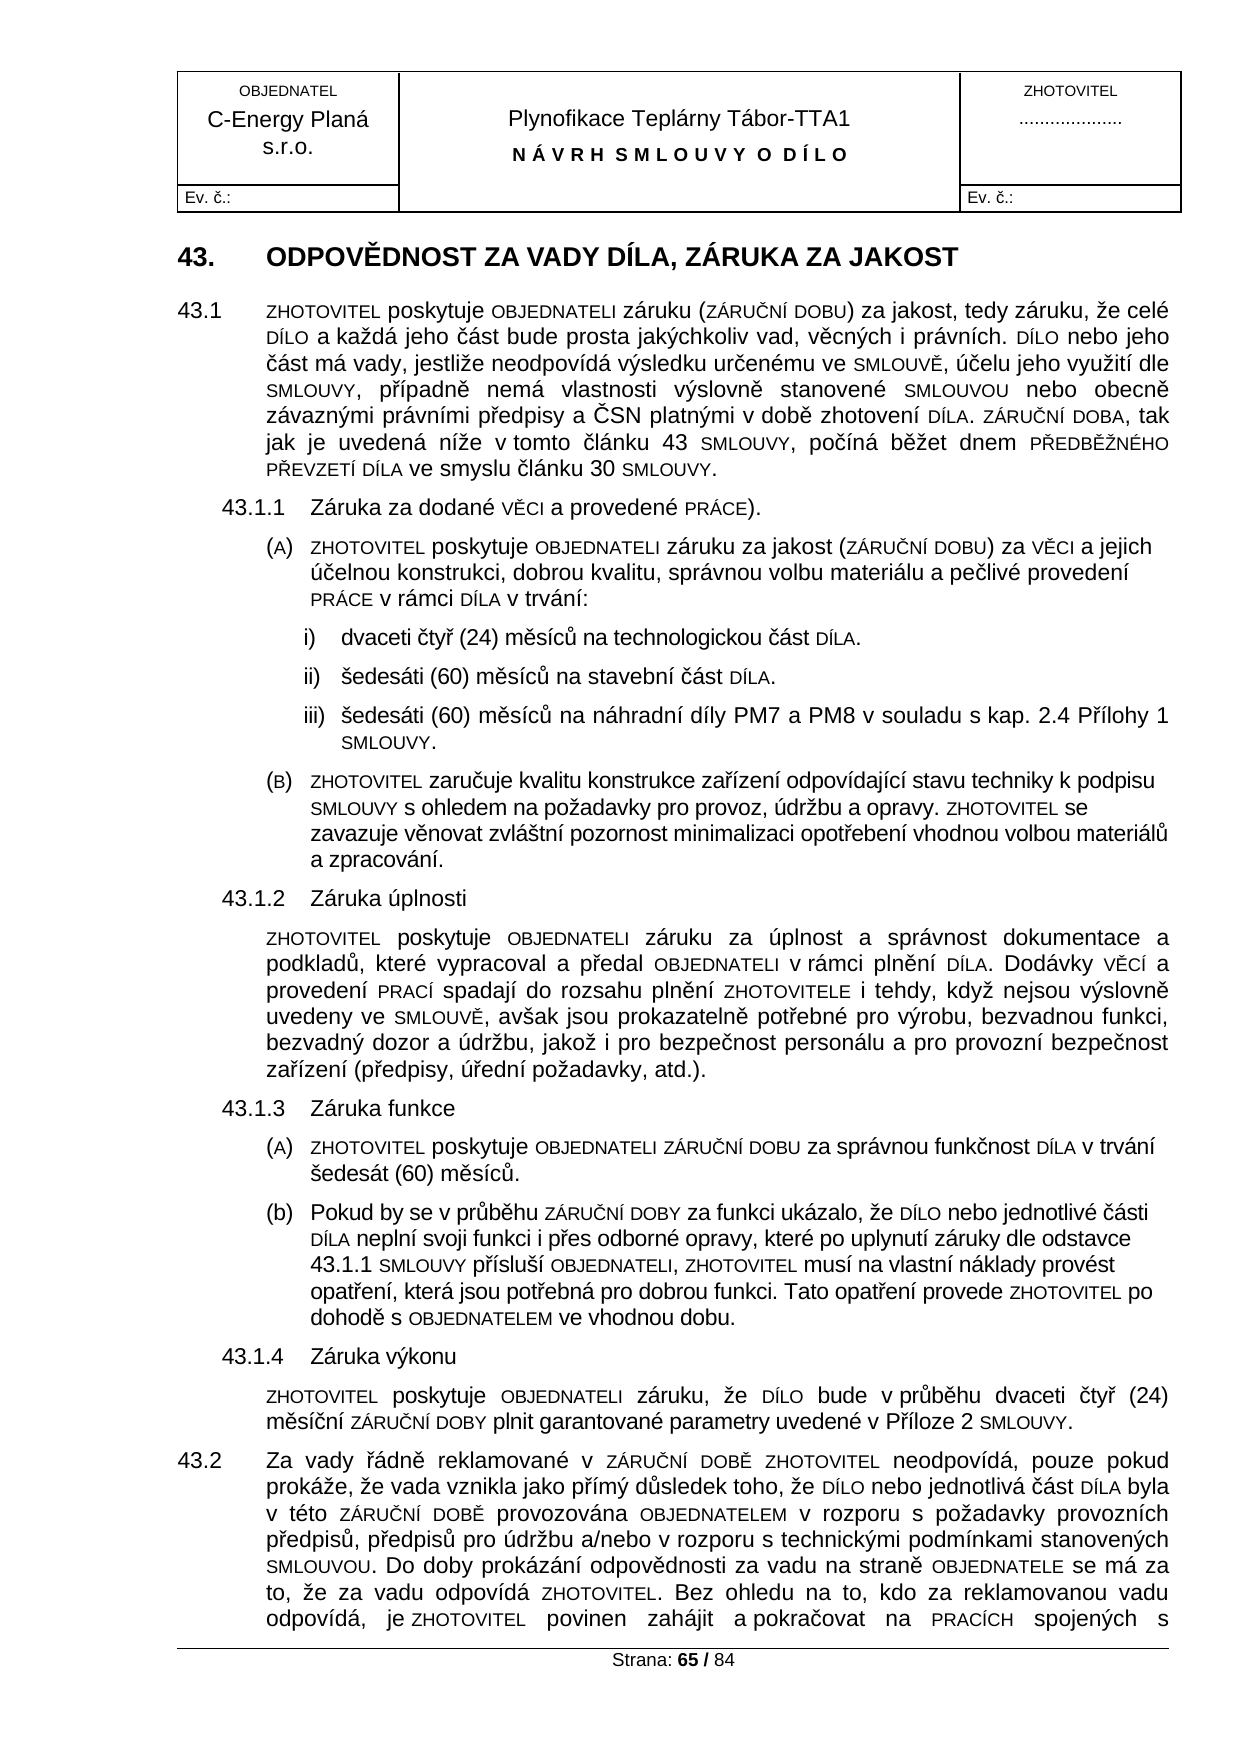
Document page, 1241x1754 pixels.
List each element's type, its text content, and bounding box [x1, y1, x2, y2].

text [177, 1447, 1169, 1631]
subtitle odpovědnost za vady díla, záruka za jakost [177, 241, 1169, 272]
subtitle zhotovitel zaručuje kvalitu konstrukce zařízení odpovídající stavu techniky k podpisu smlouvy s ohledem na požadavky pro provoz, údržbu a opravy. zhotovitel se zavazuje věnovat zvláštní pozornost minimalizaci opotřebení vhodnou volbou materiálů a zpracování. [266, 767, 1169, 872]
subtitle dvaceti čtyř (24) měsíců na technologickou část díla. [303, 624, 1169, 651]
subtitle Záruka úplnosti [222, 885, 1169, 911]
subtitle Pokud by se v průběhu záruční doby za funkci ukázalo, že dílo nebo jednotlivé části díla neplní svoji funkci i přes odborné opravy, které po uplynutí záruky dle odstavce 43.1.1 smlouvy přísluší objednateli, zhotovitel musí na vlastní náklady provést opatření, která jsou potřebná pro dobrou funkci. Tato opatření provede zhotovitel po dohodě s objednatelem ve vhodnou dobu. [266, 1198, 1169, 1330]
subtitle šedesáti (60) měsíců na stavební část díla. [303, 663, 1169, 689]
subtitle Záruka výkonu [222, 1343, 1169, 1369]
subtitle zhotovitel poskytuje objednateli záruku za úplnost a správnost dokumentace a podkladů, které vypracoval a předal objednateli v rámci plnění díla. Dodávky věcí a provedení prací spadají do rozsahu plnění zhotovitele i tehdy, když nejsou výslovně uvedeny ve smlouvě, avšak jsou prokazatelně potřebné pro výrobu, bezvadnou funkci, bezvadný dozor a údržbu, jakož i pro bezpečnost personálu a pro provozní bezpečnost zařízení (předpisy, úřední požadavky, atd.). [266, 924, 1169, 1082]
subtitle Záruka funkce [222, 1094, 1169, 1121]
subtitle zhotovitel poskytuje objednateli záruku, že dílo bude v průběhu dvaceti čtyř (24) měsíční záruční doby plnit garantované parametry uvedené v Příloze 2 smlouvy. [266, 1382, 1169, 1434]
text zhotovitel poskytuje objednateli záruku (záruční dobu) za jakost, tedy záruku, že celé dílo a každá jeho část bude prosta jakýchkoliv vad, věcných i právních. dílo nebo jeho část má vady, jestliže neodpovídá výsledku určenému ve smlouvě, účelu jeho využití dle smlouvy, případně nemá vlastnosti výslovně stanovené smlouvou nebo obecně závaznými právními předpisy a ČSN platnými v době zhotovení díla. záruční doba, tak jak je uvedená níže v tomto článku 43 smlouvy, počíná běžet dnem předběžného převzetí díla ve smyslu článku 30 smlouvy. [177, 297, 1169, 481]
subtitle zhotovitel poskytuje objednateli záruku za jakost (záruční dobu) za věci a jejich účelnou konstrukci, dobrou kvalitu, správnou volbu materiálu a pečlivé provedení práce v rámci díla v trvání: [266, 533, 1169, 612]
subtitle šedesáti (60) měsíců na náhradní díly PM7 a PM8 v souladu s kap. 2.4 Přílohy 1 smlouvy. [303, 702, 1169, 754]
subtitle Záruka za dodané věci a provedené práce). [222, 494, 1169, 520]
subtitle zhotovitel poskytuje objednateli záruční dobu za správnou funkčnost díla v trvání šedesát (60) měsíců. [266, 1133, 1169, 1186]
